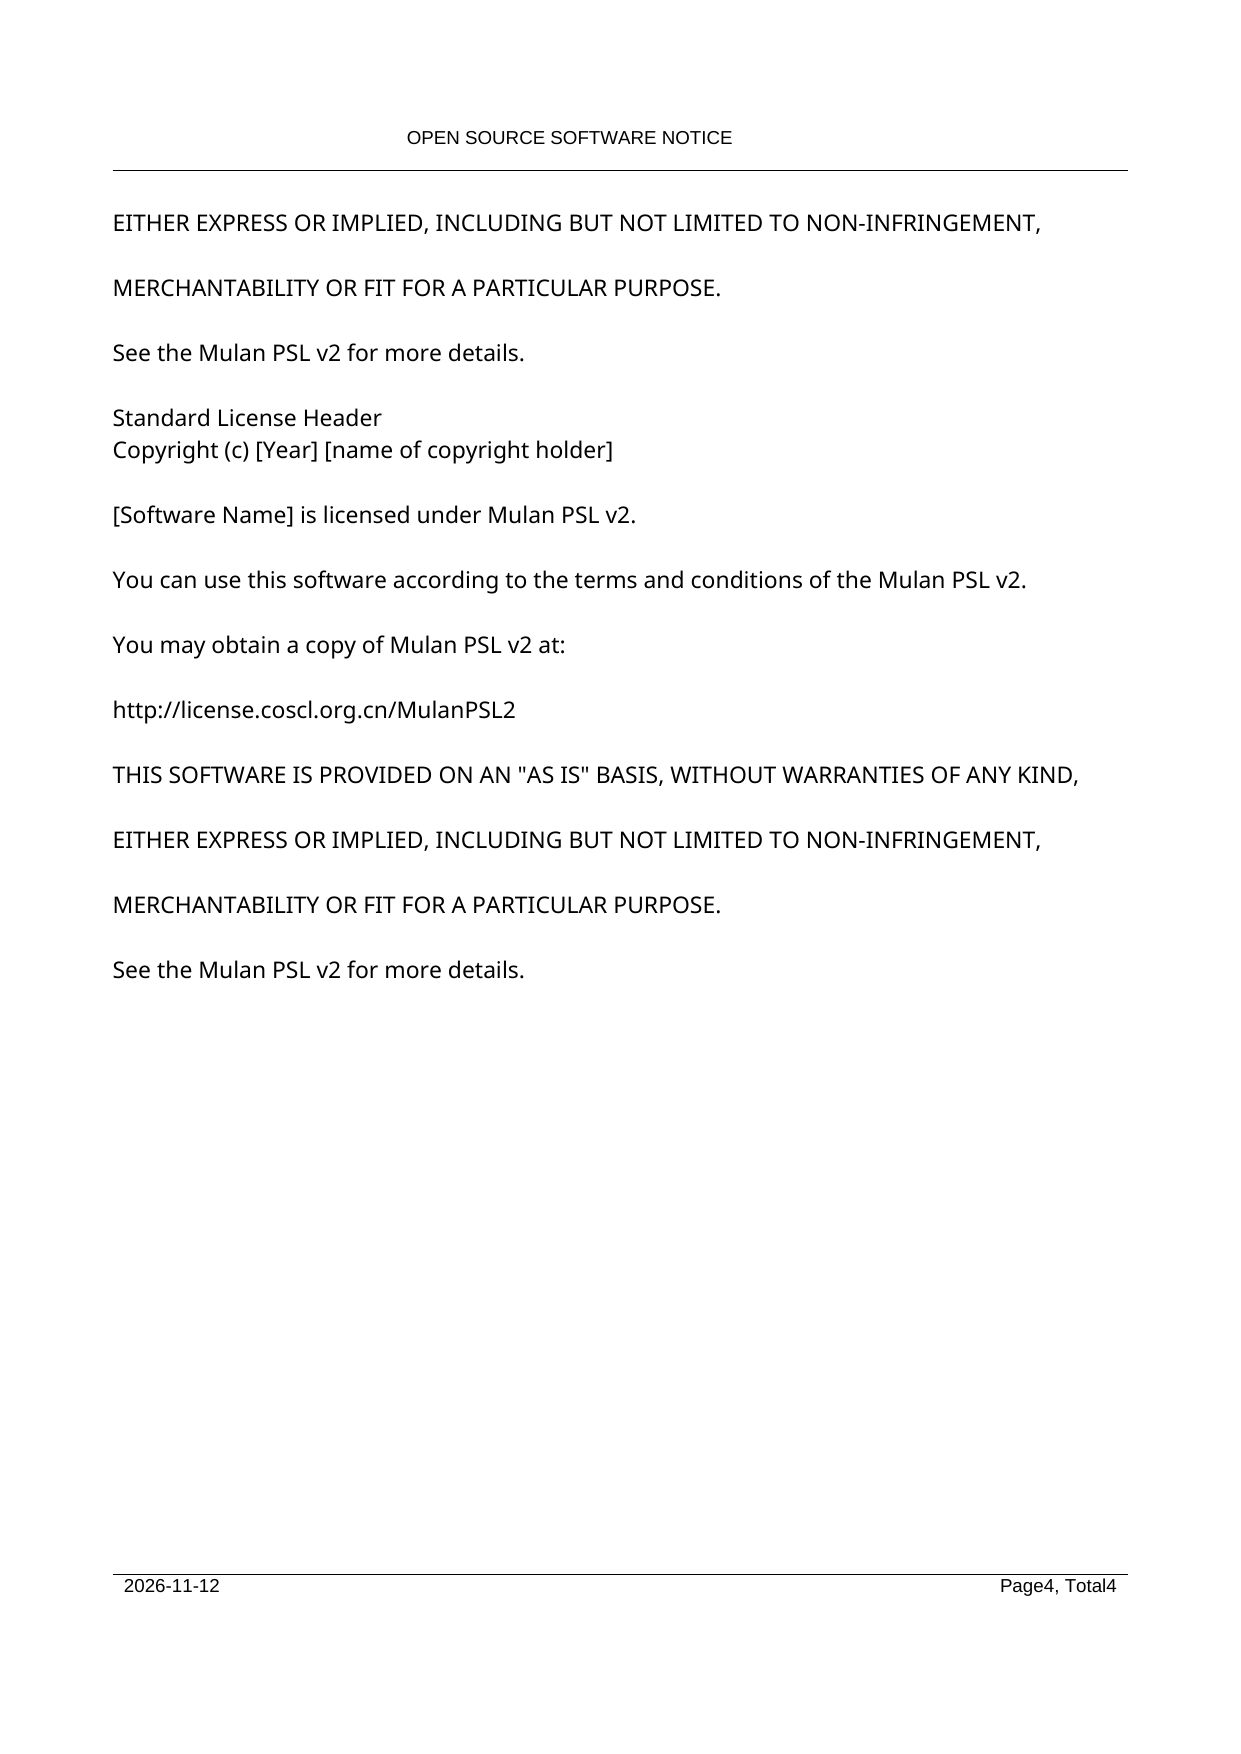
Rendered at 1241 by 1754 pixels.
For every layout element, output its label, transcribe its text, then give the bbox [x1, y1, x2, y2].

text See the Mulan PSL v2 for more details. [112, 336, 1128, 369]
text EITHER EXPRESS OR IMPLIED, INCLUDING BUT NOT LIMITED TO NON-INFRINGEMENT, [112, 824, 1128, 856]
text See the Mulan PSL v2 for more details. [112, 954, 1128, 1019]
text Standard License Header [112, 401, 1128, 434]
text You can use this software according to the terms and conditions of the Mulan PSL v2. [112, 564, 1128, 596]
text [Software Name] is licensed under Mulan PSL v2. [112, 499, 1128, 531]
text http://license.coscl.org.cn/MulanPSL2 [112, 694, 1128, 726]
text MERCHANTABILITY OR FIT FOR A PARTICULAR PURPOSE. [112, 889, 1128, 921]
text MERCHANTABILITY OR FIT FOR A PARTICULAR PURPOSE. [112, 271, 1128, 304]
text Copyright (c) [Year] [name of copyright holder] [112, 434, 1128, 466]
text EITHER EXPRESS OR IMPLIED, INCLUDING BUT NOT LIMITED TO NON-INFRINGEMENT, [112, 206, 1128, 239]
text THIS SOFTWARE IS PROVIDED ON AN "AS IS" BASIS, WITHOUT WARRANTIES OF ANY KIND, [112, 759, 1128, 791]
text You may obtain a copy of Mulan PSL v2 at: [112, 629, 1128, 661]
